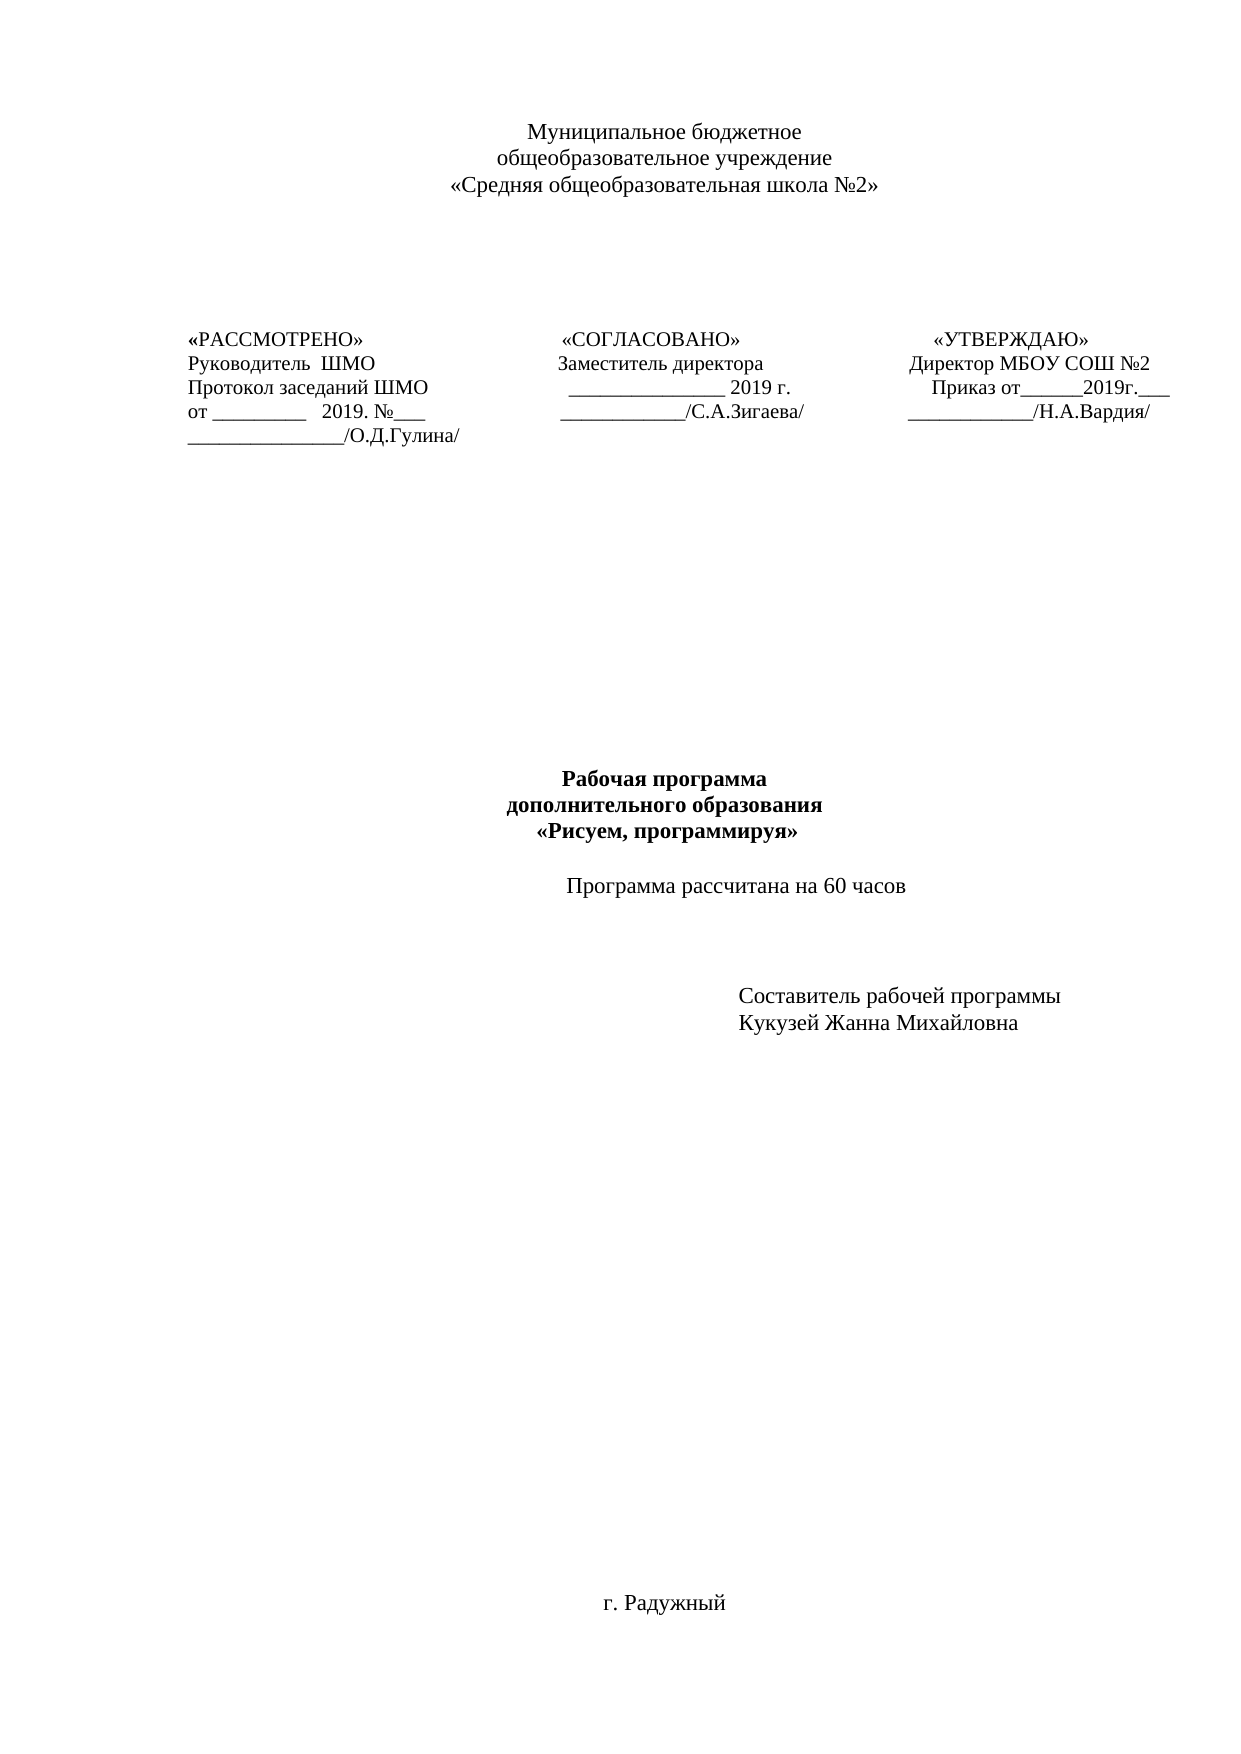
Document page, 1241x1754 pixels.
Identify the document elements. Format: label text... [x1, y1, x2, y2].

text Рабочая программа [177, 765, 1152, 791]
text «Рисуем, программируя» [177, 818, 1152, 844]
text г. Радужный [177, 1588, 1152, 1615]
text дополнительного образования [177, 791, 1152, 818]
text _______________/О.Д.Гулина/ [177, 423, 1152, 447]
text Муниципальное бюджетное [177, 118, 1152, 144]
text общеобразовательное учреждение [177, 144, 1152, 171]
text Программа рассчитана на 60 часов [177, 872, 1152, 898]
text Кукузей Жанна Михайловна [738, 1009, 1152, 1035]
text Руководитель ШМО Заместитель директора Директор МБОУ СОШ №2 [177, 351, 1152, 375]
text Протокол заседаний ШМО _______________ 2019 г. Приказ от______2019г.___ [177, 375, 1171, 399]
text «Средняя общеобразовательная школа №2» [177, 171, 1152, 197]
text от _________ 2019. №___ ____________/С.А.Зигаева/ ____________/Н.А.Вардия/ [177, 399, 1152, 423]
text «РАССМОТРЕНО» «СОГЛАСОВАНО» «УТВЕРЖДАЮ» [177, 327, 1152, 351]
text Составитель рабочей программы [738, 954, 1152, 1009]
